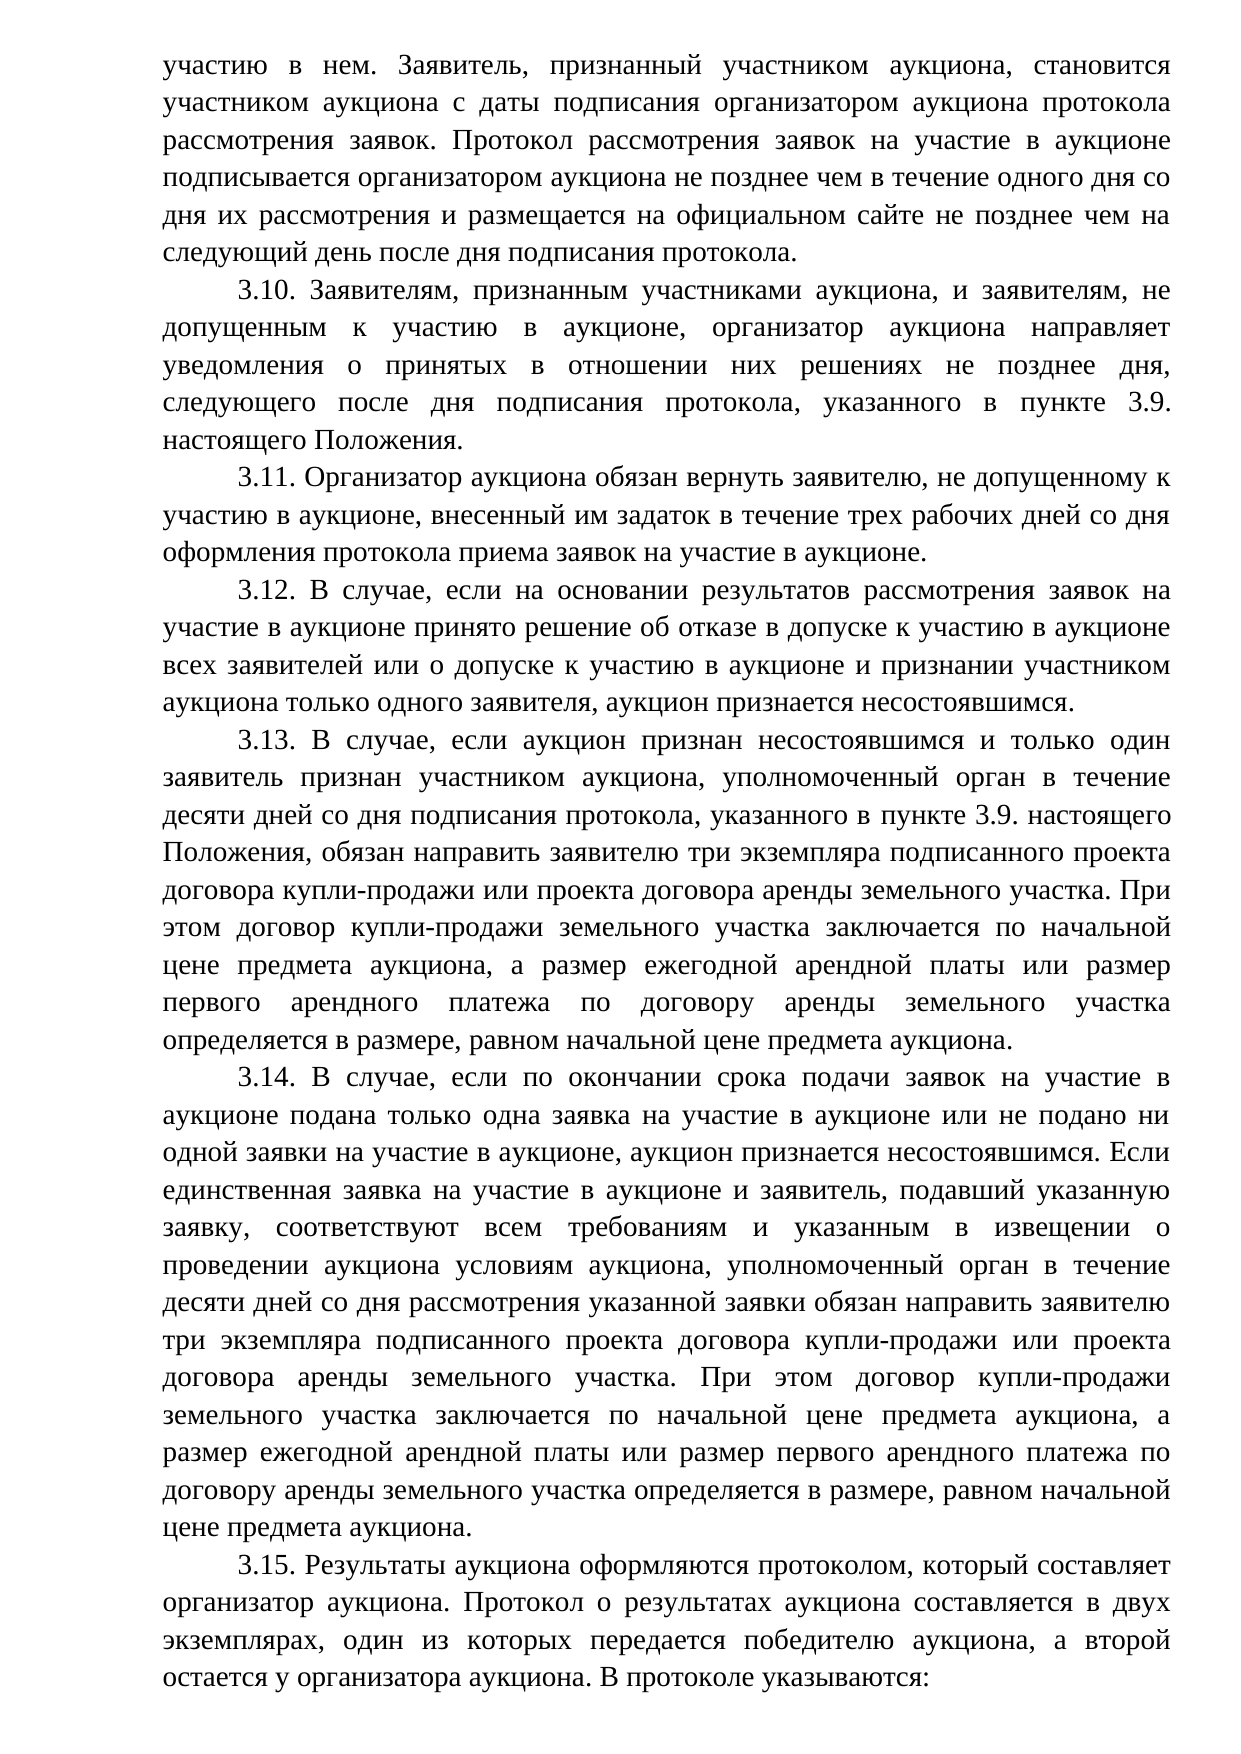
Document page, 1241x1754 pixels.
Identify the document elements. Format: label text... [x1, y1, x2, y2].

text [162, 44, 1172, 269]
text 3.12. В случае, если на основании результатов рассмотрения заявок на участие в аукционе принято решение об отказе в допуске к участию в аукционе всех заявителей или о допуске к участию в аукционе и признании участником аукциона только одного заявителя, аукцион признается несостоявшимся. [162, 569, 1172, 719]
text 3.15. Результаты аукциона оформляются протоколом, который составляет организатор аукциона. Протокол о результатах аукциона составляется в двух экземплярах, один из которых передается победителю аукциона, а второй остается у организатора аукциона. В протоколе указываются: [162, 1544, 1172, 1694]
text 3.13. В случае, если аукцион признан несостоявшимся и только один заявитель признан участником аукциона, уполномоченный орган в течение десяти дней со дня подписания протокола, указанного в пункте 3.9. настоящего Положения, обязан направить заявителю три экземпляра подписанного проекта договора купли-продажи или проекта договора аренды земельного участка. При этом договор купли-продажи земельного участка заключается по начальной цене предмета аукциона, а размер ежегодной арендной платы или размер первого арендного платежа по договору аренды земельного участка определяется в размере, равном начальной цене предмета аукциона. [162, 719, 1172, 1057]
text 3.11. Организатор аукциона обязан вернуть заявителю, не допущенному к участию в аукционе, внесенный им задаток в течение трех рабочих дней со дня оформления протокола приема заявок на участие в аукционе. [162, 457, 1172, 569]
text 3.10. Заявителям, признанным участниками аукциона, и заявителям, не допущенным к участию в аукционе, организатор аукциона направляет уведомления о принятых в отношении них решениях не позднее дня, следующего после дня подписания протокола, указанного в пункте 3.9. настоящего Положения. [162, 269, 1172, 457]
text 3.14. В случае, если по окончании срока подачи заявок на участие в аукционе подана только одна заявка на участие в аукционе или не подано ни одной заявки на участие в аукционе, аукцион признается несостоявшимся. Если единственная заявка на участие в аукционе и заявитель, подавший указанную заявку, соответствуют всем требованиям и указанным в извещении о проведении аукциона условиям аукциона, уполномоченный орган в течение десяти дней со дня рассмотрения указанной заявки обязан направить заявителю три экземпляра подписанного проекта договора купли-продажи или проекта договора аренды земельного участка. При этом договор купли-продажи земельного участка заключается по начальной цене предмета аукциона, а размер ежегодной арендной платы или размер первого арендного платежа по договору аренды земельного участка определяется в размере, равном начальной цене предмета аукциона. [162, 1057, 1172, 1544]
